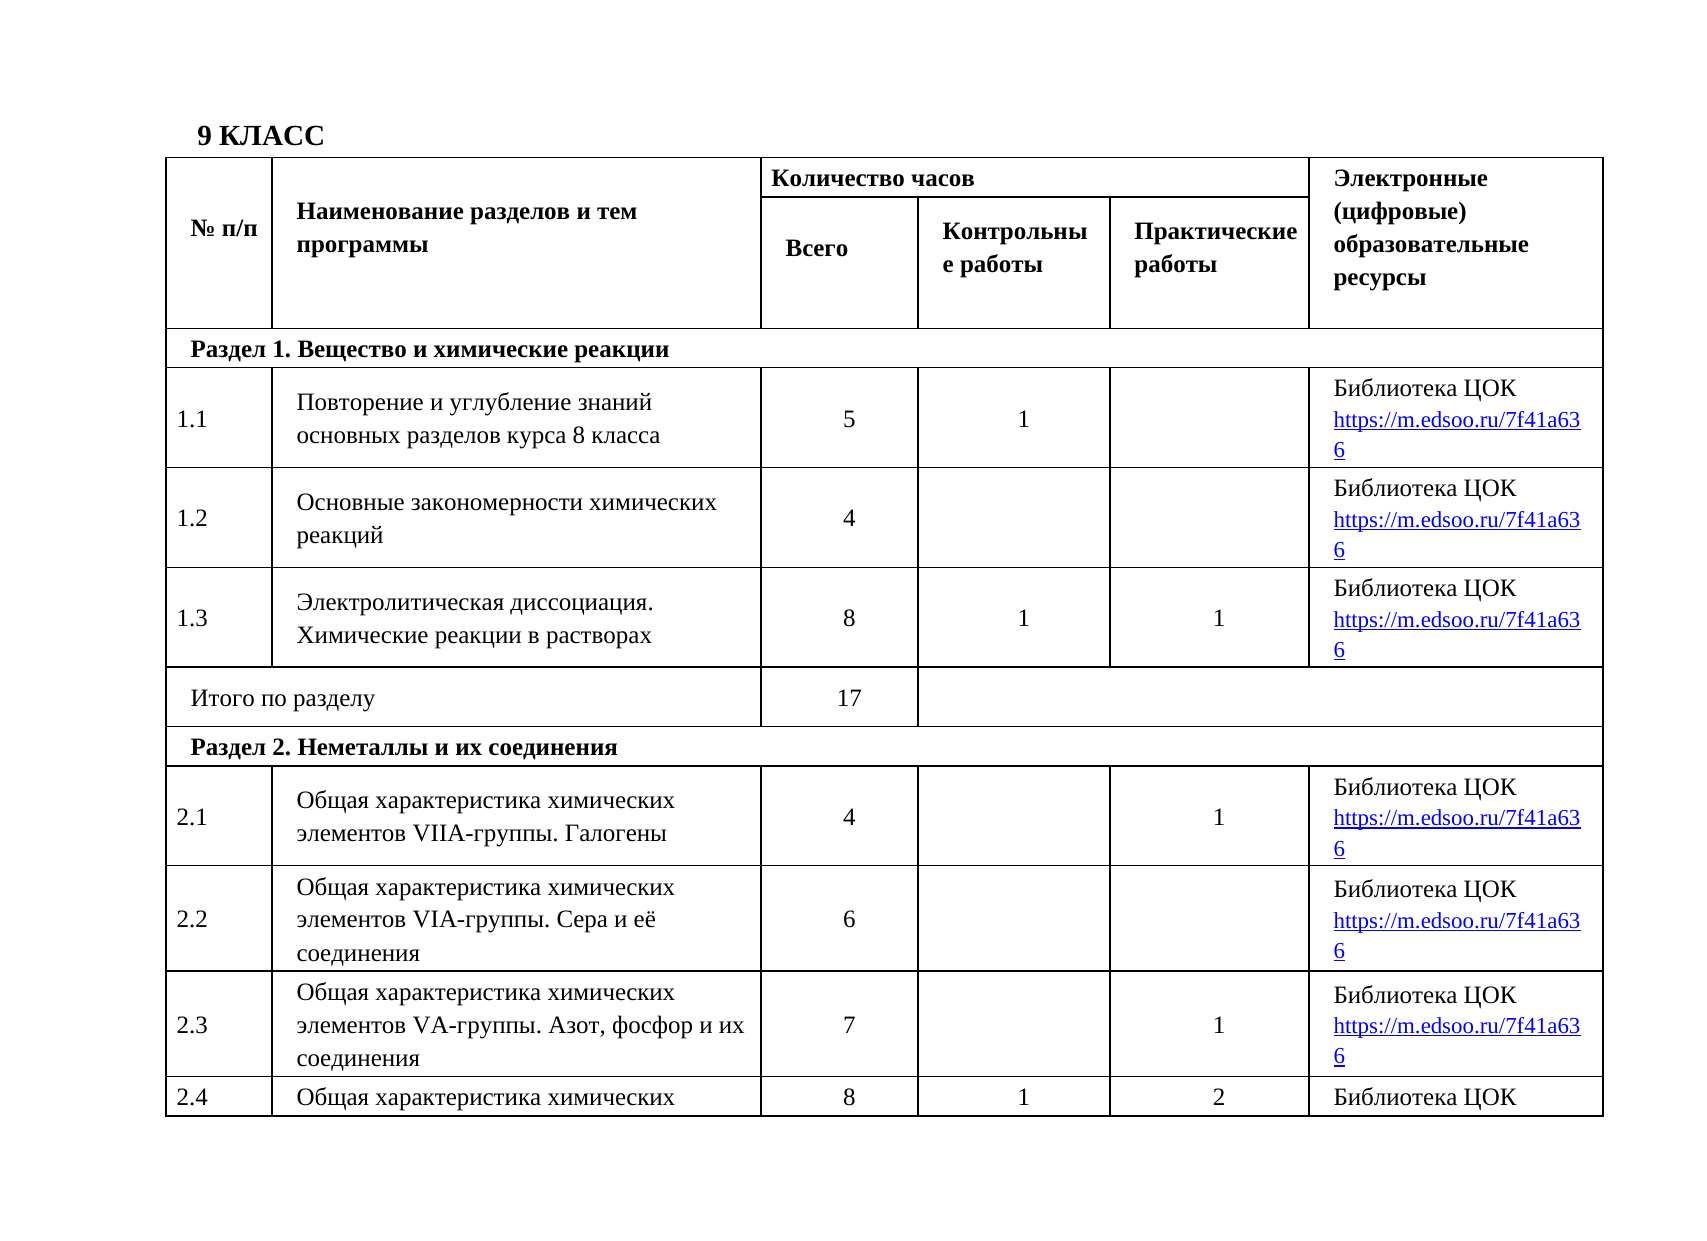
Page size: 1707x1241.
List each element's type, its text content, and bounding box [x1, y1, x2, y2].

table_cell 8 [762, 1077, 917, 1115]
table_cell 1 [919, 1077, 1109, 1115]
table_cell [1111, 866, 1308, 970]
table_cell 4 [762, 468, 917, 566]
table_cell 1 [1111, 767, 1308, 865]
table_header № п/п [167, 158, 271, 327]
table_cell Раздел 1. Вещество и химические реакции [167, 329, 1602, 367]
table_cell Практические работы [1111, 198, 1308, 327]
table_cell 2.1 [167, 767, 271, 865]
table_cell [919, 767, 1109, 865]
table_cell Общая характеристика химических элементов VА-группы. Азот, фосфор и их соединения [273, 972, 760, 1076]
table_cell Повторение и углубление знаний основных разделов курса 8 класса [273, 368, 760, 467]
table_cell [919, 866, 1109, 970]
table_cell Всего [762, 198, 917, 327]
table_cell Библиотека ЦОК https://m.edsoo.ru/7f41a636 [1310, 568, 1602, 666]
table_cell 1.3 [167, 568, 271, 666]
table_cell 4 [762, 767, 917, 865]
table_cell Библиотека ЦОК https://m.edsoo.ru/7f41a636 [1310, 468, 1602, 566]
table_cell 1 [1111, 972, 1308, 1076]
table_cell 2.4 [167, 1077, 271, 1115]
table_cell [1310, 972, 1602, 1076]
table_cell Контрольные работы [919, 198, 1109, 327]
table_cell [919, 972, 1109, 1076]
table_cell Итого по разделу [167, 668, 760, 726]
table_cell Библиотека ЦОК https://m.edsoo.ru/7f41a636 [1310, 866, 1602, 970]
table_cell Общая характеристика химических элементов VIIА-группы. Галогены [273, 767, 760, 865]
table_cell 6 [762, 866, 917, 970]
table_cell 17 [762, 668, 917, 726]
table_cell Библиотека ЦОК https://m.edsoo.ru/7f41a636 [1310, 767, 1602, 865]
table_cell 2 [1111, 1077, 1308, 1115]
table_header Наименование разделов и тем программы [273, 158, 760, 327]
table_cell Электролитическая диссоциация. Химические реакции в растворах [273, 568, 760, 666]
table_header Количество часов [762, 158, 1308, 196]
table_cell Библиотека ЦОК https://m.edsoo.ru/7f41a636 [1310, 368, 1602, 467]
table_cell 1 [919, 368, 1109, 467]
table_cell 1 [1111, 568, 1308, 666]
table_cell 2.2 [167, 866, 271, 970]
table_cell [1111, 368, 1308, 467]
table_cell [1111, 468, 1308, 566]
table_cell Раздел 2. Неметаллы и их соединения [167, 727, 1602, 765]
table_cell 1.1 [167, 368, 271, 467]
table_cell 5 [762, 368, 917, 467]
table_cell 1 [919, 568, 1109, 666]
text 9 КЛАСС [190, 118, 1618, 152]
table_cell 8 [762, 568, 917, 666]
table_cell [1310, 1077, 1602, 1115]
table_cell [273, 1077, 760, 1115]
table_cell 7 [762, 972, 917, 1076]
table_cell 2.3 [167, 972, 271, 1076]
table_cell 1.2 [167, 468, 271, 566]
table_header Электронные (цифровые) образовательные ресурсы [1310, 158, 1602, 327]
table_cell Основные закономерности химических реакций [273, 468, 760, 566]
table_cell [919, 468, 1109, 566]
table_cell [919, 668, 1602, 726]
table_cell Общая характеристика химических элементов VIА-группы. Сера и её соединения [273, 866, 760, 970]
